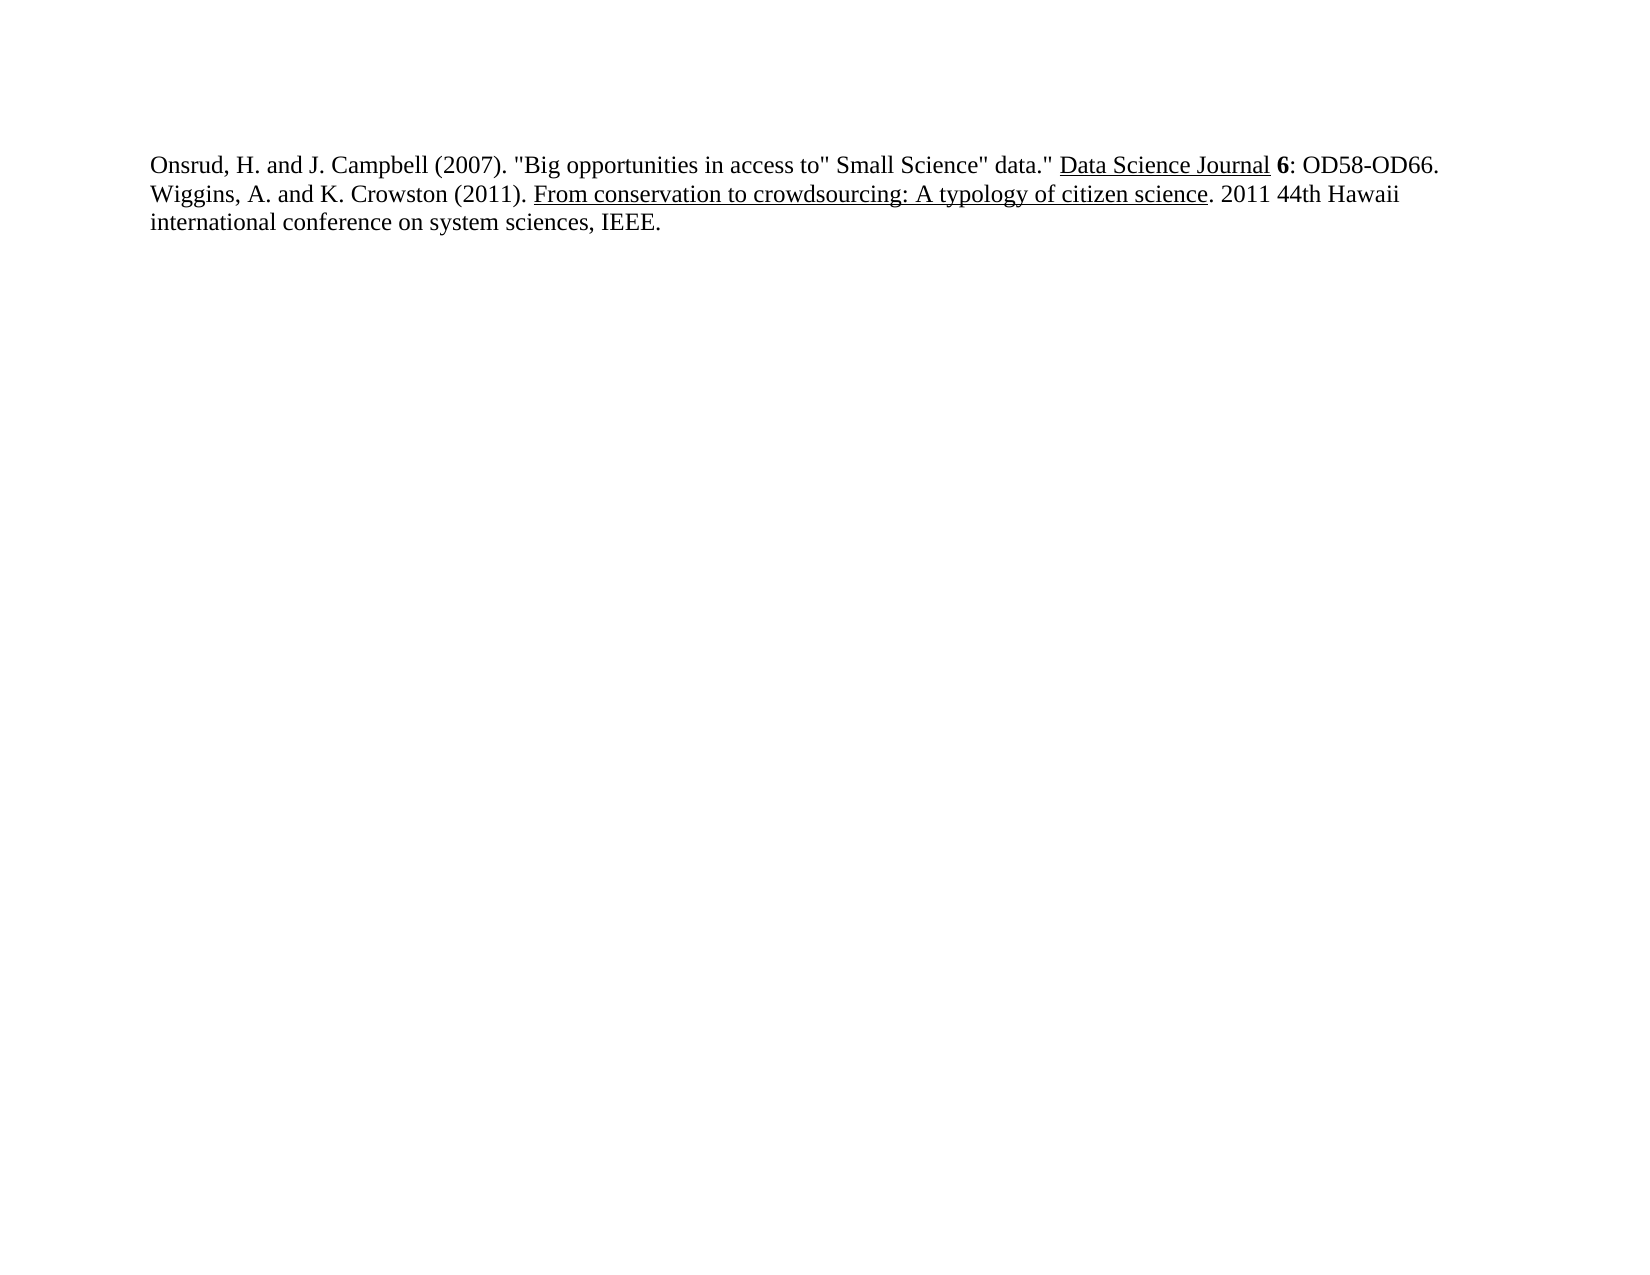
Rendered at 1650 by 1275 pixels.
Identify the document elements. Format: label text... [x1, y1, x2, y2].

text Onsrud, H. and J. Campbell (2007). "Big opportunities in access to" Small Science" data." Data Science Journal 6: OD58-OD66. [150, 150, 1500, 179]
text Wiggins, A. and K. Crowston (2011). From conservation to crowdsourcing: A typology of citizen science. 2011 44th Hawaii international conference on system sciences, IEEE. [150, 179, 1500, 236]
